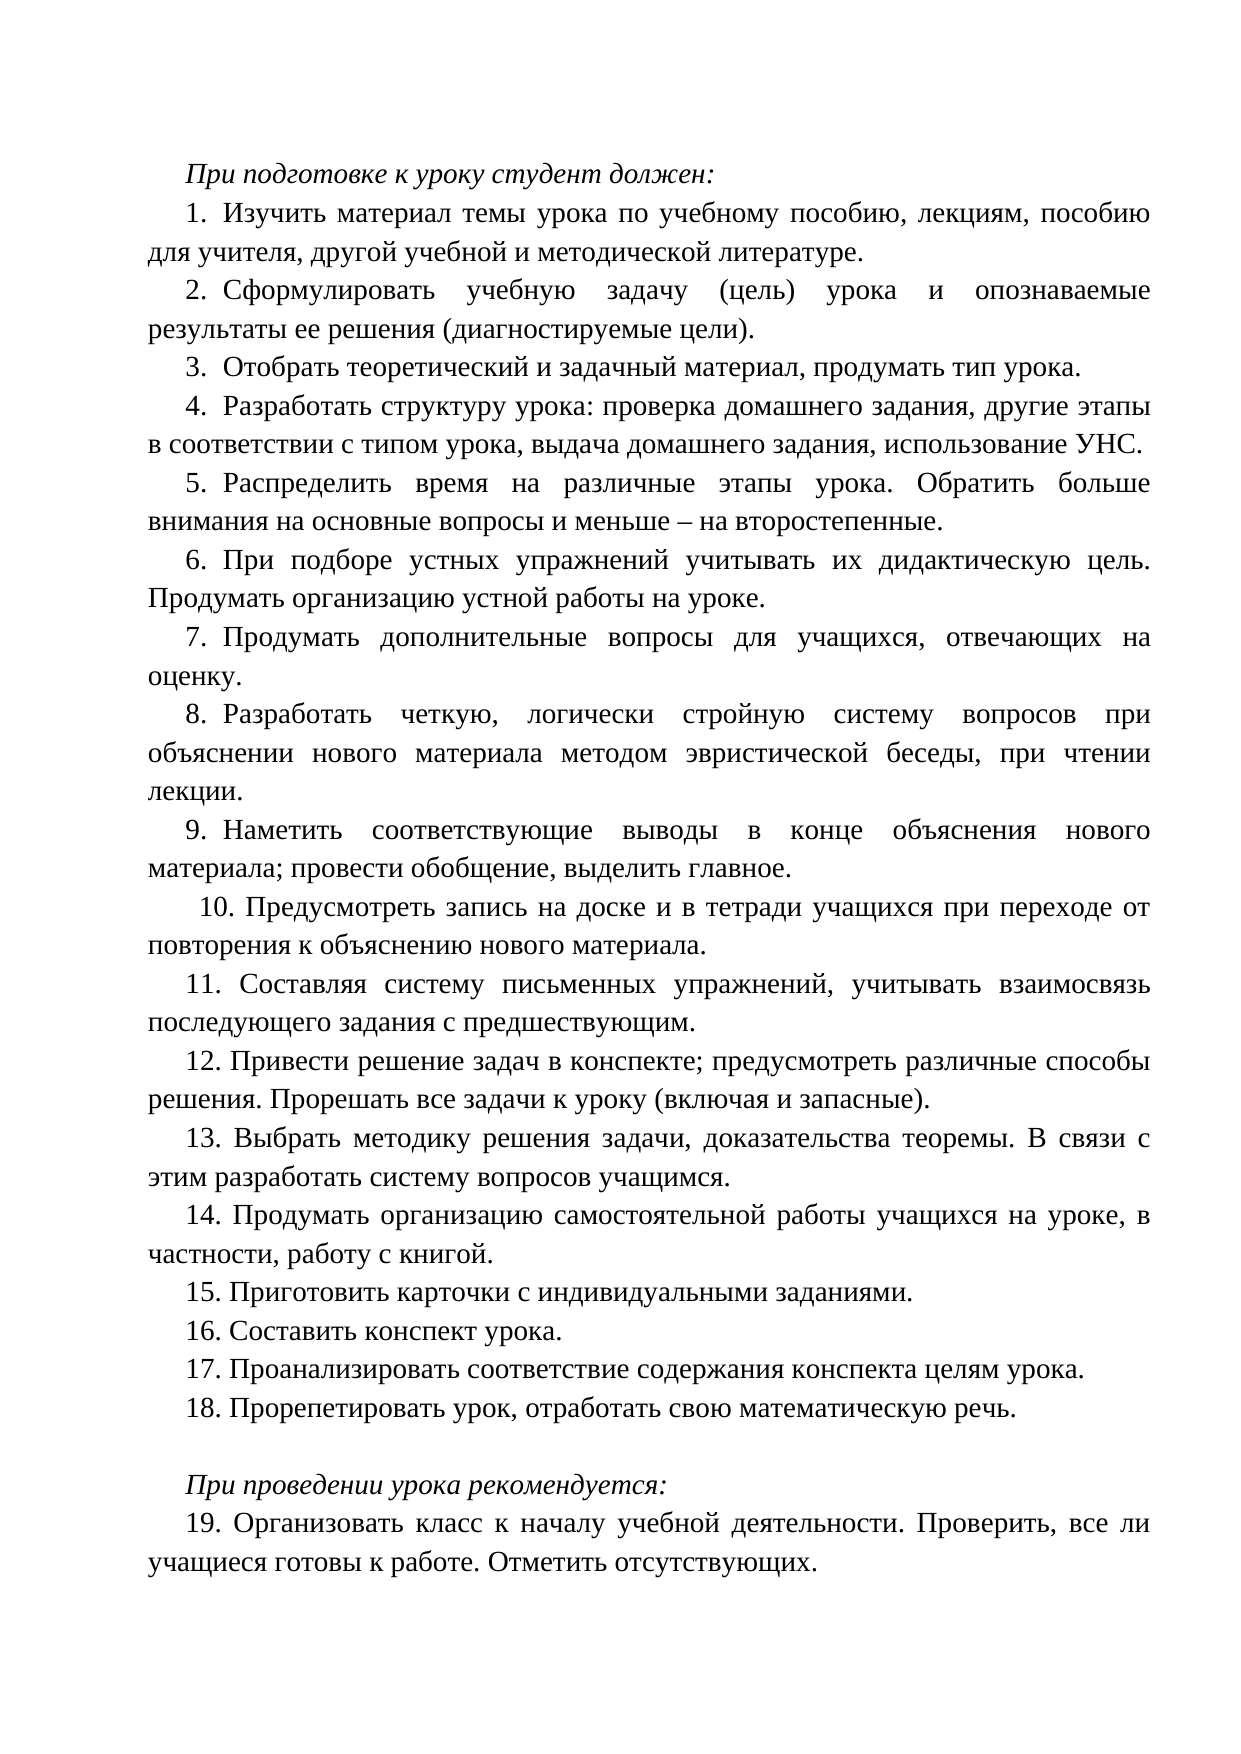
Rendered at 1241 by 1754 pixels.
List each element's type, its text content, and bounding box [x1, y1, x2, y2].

list Продумать дополнительные вопросы для учащихся, отвечающих на оценку. [148, 619, 1152, 691]
text 11. Составляя систему письменных упражнений, учитывать взаимосвязь последующего задания с предшествующим. [148, 966, 1152, 1038]
list Изучить материал темы урока по учебному пособию, лекциям, пособию для учителя, другой учебной и методической литературе. [148, 195, 1152, 267]
text При подготовке к уроку студент должен: [148, 157, 1152, 190]
text 10. Предусмотреть запись на доске и в тетради учащихся при переходе от повторения к объяснению нового материала. [148, 889, 1152, 961]
list При подборе устных упражнений учитывать их дидактическую цель. Продумать организацию устной работы на уроке. [148, 542, 1152, 614]
text 12. Привести решение задач в конспекте; предусмотреть различные способы решения. Прорешать все задачи к уроку (включая и запасные). [148, 1043, 1152, 1115]
list Распределить время на различные этапы урока. Обратить больше внимания на основные вопросы и меньше – на второстепенные. [148, 465, 1152, 537]
text 16. Составить конспект урока. [185, 1313, 1152, 1346]
text 15. Приготовить карточки с индивидуальными заданиями. [185, 1274, 1152, 1308]
text 19. Организовать класс к началу учебной деятельности. Проверить, все ли учащиеся готовы к работе. Отметить отсутствующих. [148, 1506, 1152, 1578]
list Отобрать теоретический и задачный материал, продумать тип урока. [185, 349, 1152, 383]
text 17. Проанализировать соответствие содержания конспекта целям урока. [185, 1351, 1152, 1385]
text 18. Прорепетировать урок, отработать свою математическую речь. [185, 1390, 1152, 1423]
list Разработать структуру урока: проверка домашнего задания, другие этапы в соответствии с типом урока, выдача домашнего задания, использование УНС. [148, 388, 1152, 460]
text 13. Выбрать методику решения задачи, доказательства теоремы. В связи с этим разработать систему вопросов учащимся. [148, 1120, 1152, 1192]
list Разработать четкую, логически стройную систему вопросов при объяснении нового материала методом эвристической беседы, при чтении лекции. [148, 696, 1152, 807]
list Сформулировать учебную задачу (цель) урока и опознаваемые результаты ее решения (диагностируемые цели). [148, 272, 1152, 344]
list Наметить соответствующие выводы в конце объяснения нового материала; провести обобщение, выделить главное. [148, 812, 1152, 884]
text При проведении урока рекомендуется: [185, 1467, 1152, 1501]
text 14. Продумать организацию самостоятельной работы учащихся на уроке, в частности, работу с книгой. [148, 1197, 1152, 1269]
